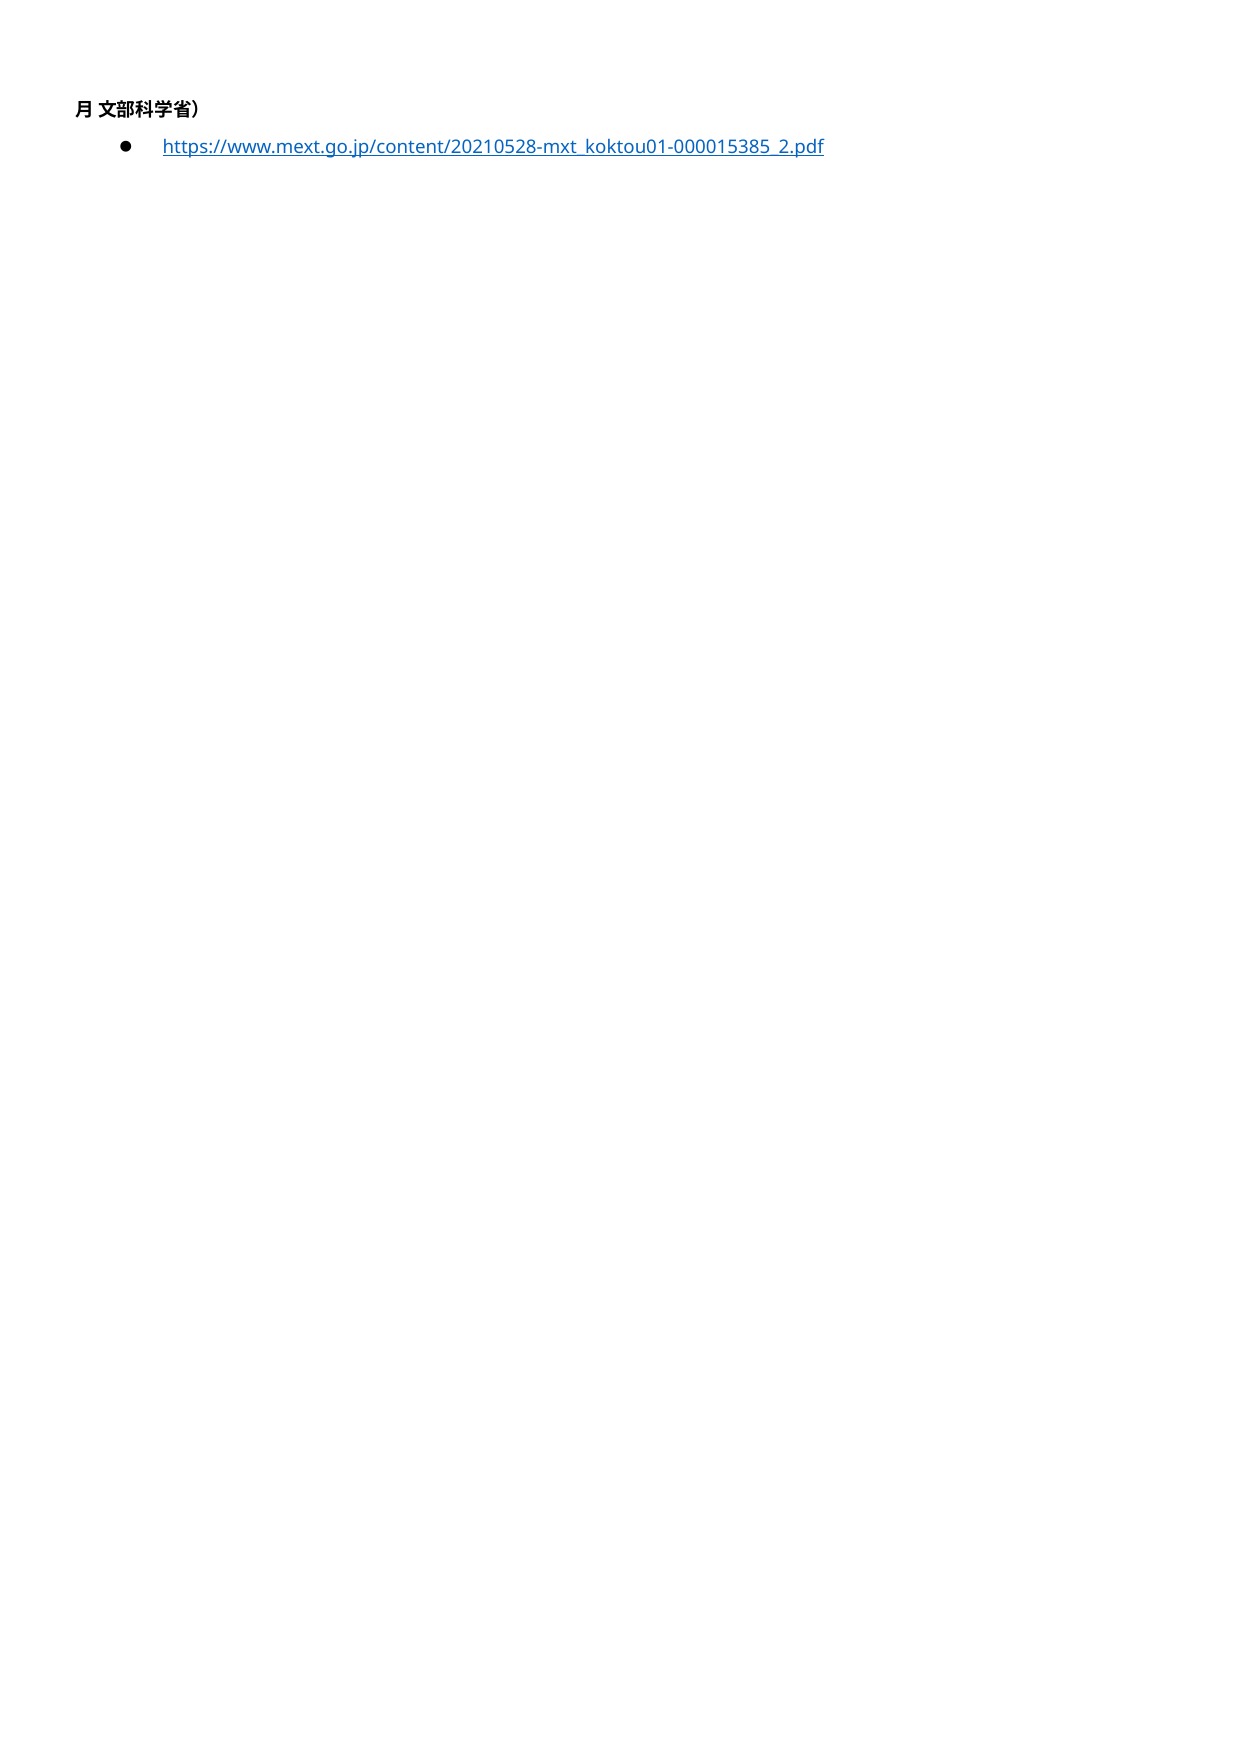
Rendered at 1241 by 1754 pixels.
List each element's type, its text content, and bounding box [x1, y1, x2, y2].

list https://www.mext.go.jp/content/20210528-mxt_koktou01-000015385_2.pdf [119, 127, 1165, 164]
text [75, 89, 1165, 127]
